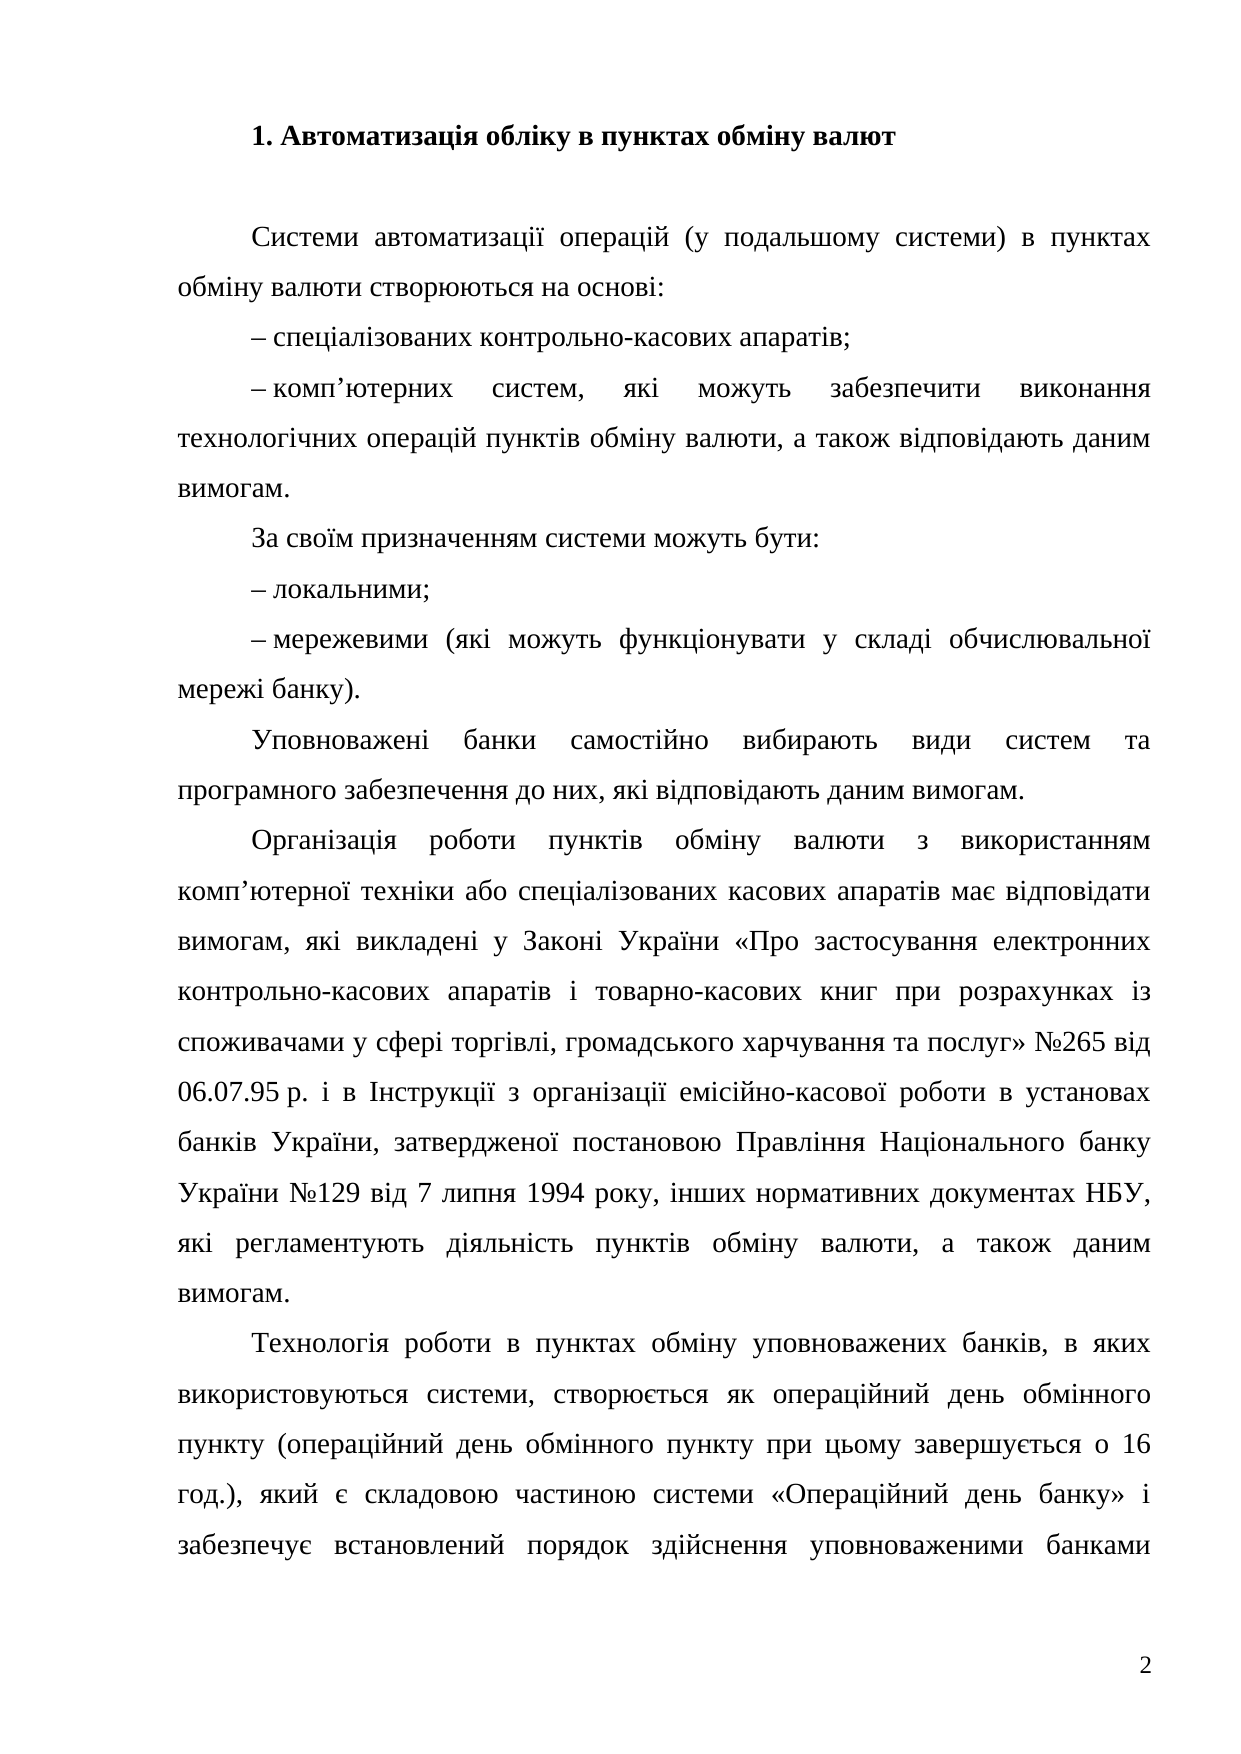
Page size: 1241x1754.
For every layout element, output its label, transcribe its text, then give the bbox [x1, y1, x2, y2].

text – спеціалізованих контрольно-касових апаратів; [177, 319, 1152, 353]
text Системи автоматизації операцій (у подальшому системи) в пунктах обміну валюти створюються на основі: [177, 219, 1152, 303]
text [177, 1326, 1152, 1560]
text – мережевими (які можуть функціонувати у складі обчислювальної мережі банку). [177, 621, 1152, 705]
text – комп’ютерних систем, які можуть забезпечити виконання технологічних операцій пунктів обміну валюти, а також відповідають даним вимогам. [177, 370, 1152, 504]
list 1. Автоматизація обліку в пунктах обміну валют [177, 118, 1152, 152]
text Організація роботи пунктів обміну валюти з використанням комп’ютерної техніки або спеціалізованих касових апаратів має відповідати вимогам, які викладені у Законі України «Про застосування електронних контрольно-касових апаратів і товарно-касових книг при розрахунках із споживачами у сфері торгівлі, громадського харчування та послуг» №265 від 06.07.95 р. і в Інструкції з організації емісійно-касової роботи в установах банків України, затвердженої постановою Правління Національного банку України №129 від 7 липня 1994 року, інших нормативних документах НБУ, які регламентують діяльність пунктів обміну валюти, а також даним вимогам. [177, 822, 1152, 1309]
text – локальними; [177, 571, 1152, 604]
text За своїм призначенням системи можуть бути: [177, 521, 1152, 554]
text Уповноважені банки самостійно вибирають види систем та програмного забезпечення до них, які відповідають даним вимогам. [177, 722, 1152, 806]
